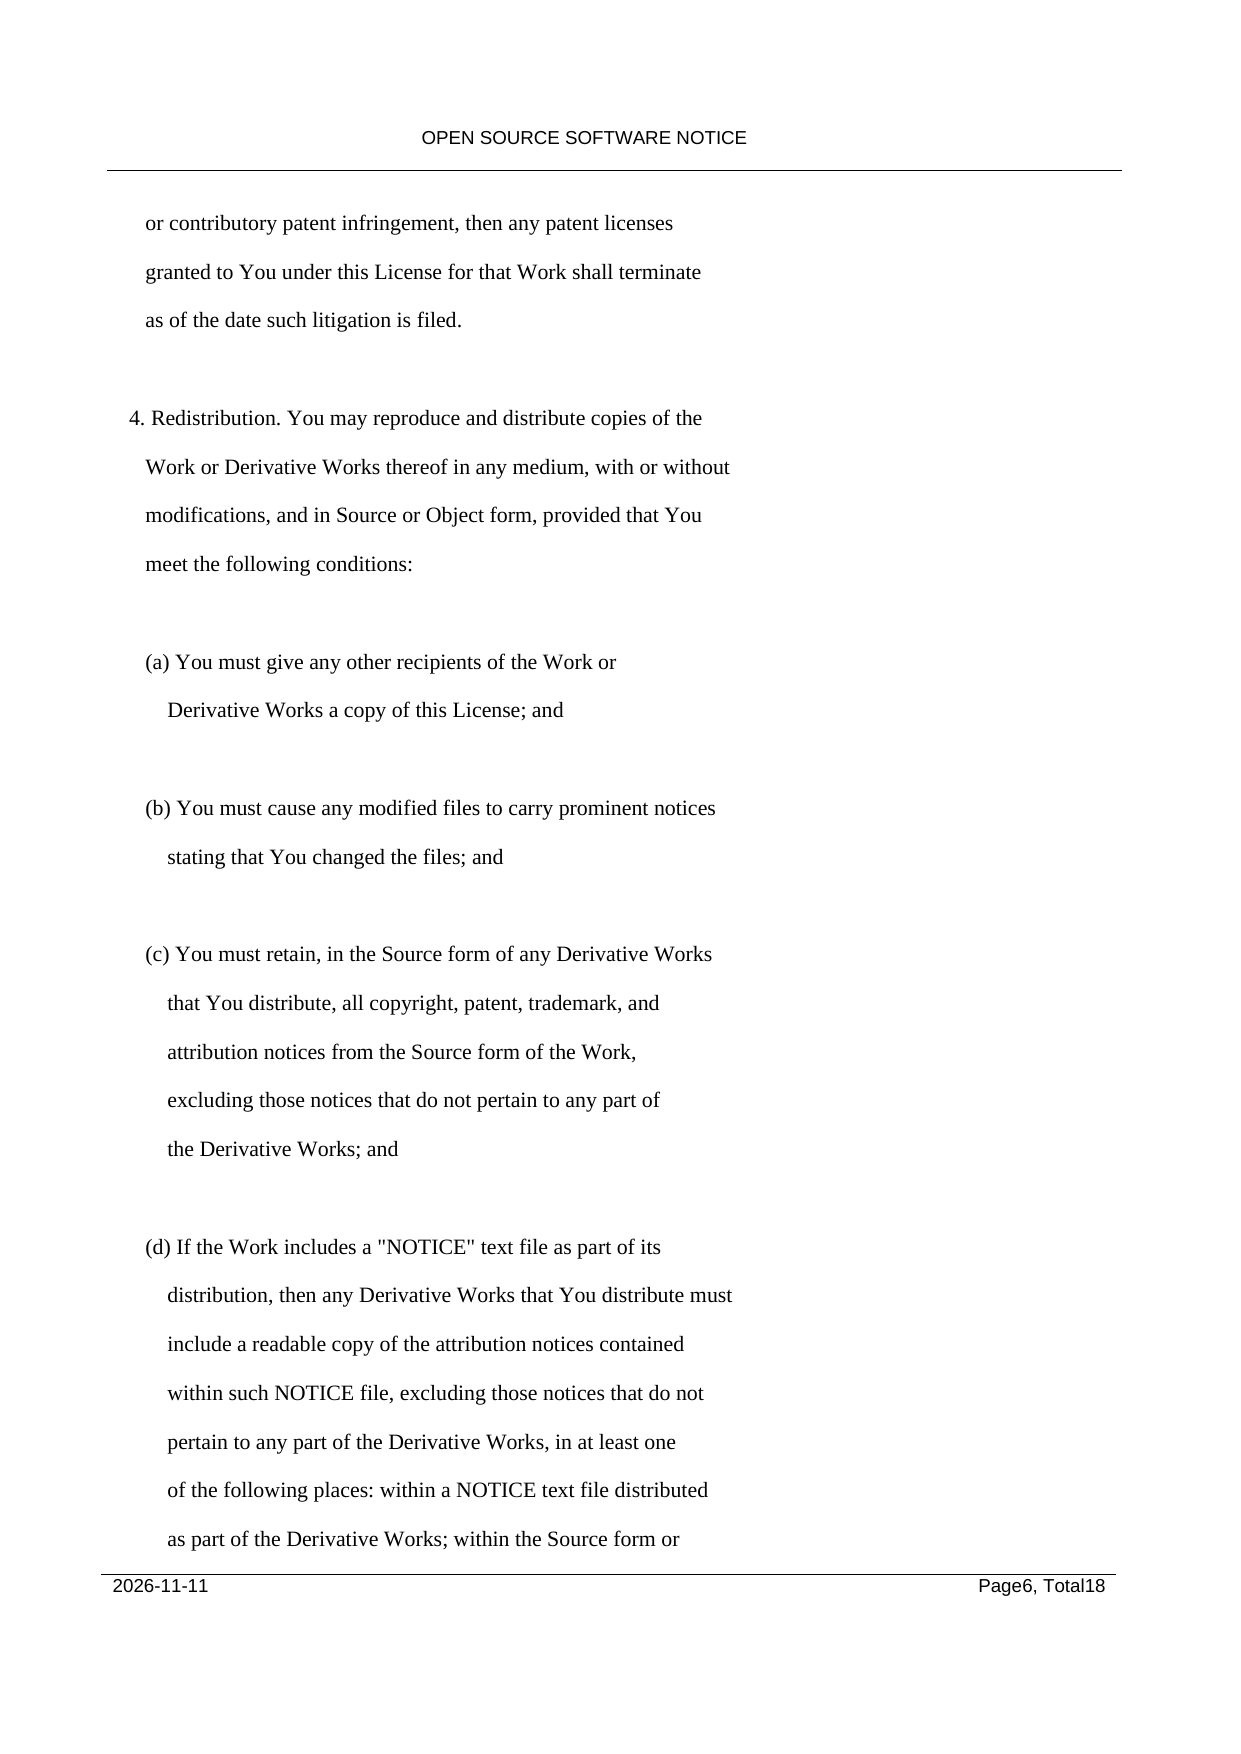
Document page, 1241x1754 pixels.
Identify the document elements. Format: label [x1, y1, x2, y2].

text [112, 206, 1128, 1555]
